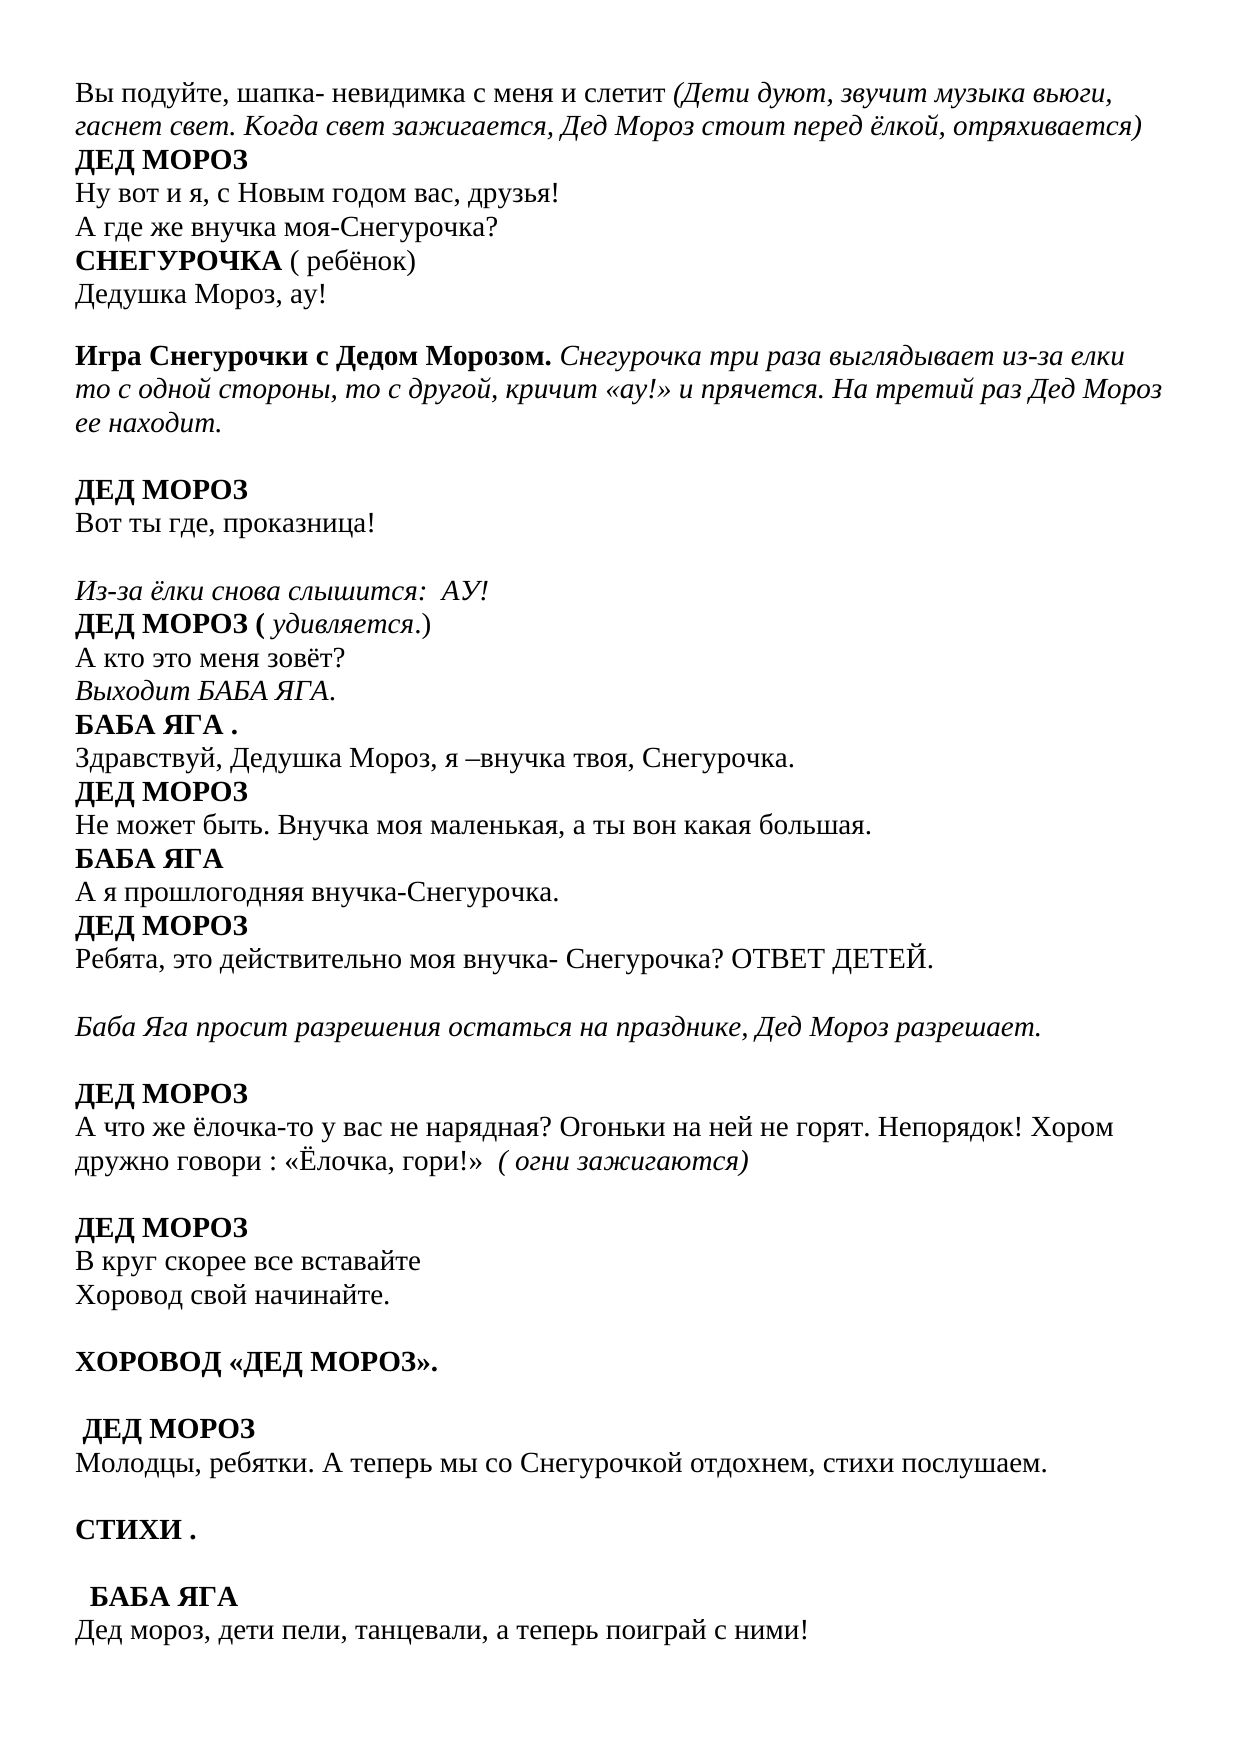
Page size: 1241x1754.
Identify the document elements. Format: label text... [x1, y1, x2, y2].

text Хоровод свой начинайте. [75, 1277, 1165, 1311]
text ХОРОВОД «ДЕД МОРОЗ». [75, 1344, 1165, 1378]
text СНЕГУРОЧКА ( ребёнок) [75, 243, 1165, 276]
text Не может быть. Внучка моя маленькая, а ты вон какая большая. БАБА ЯГА [75, 807, 1165, 874]
text Молодцы, ребятки. А теперь мы со Снегурочкой отдохнем, стихи послушаем. [75, 1445, 1165, 1478]
text А что же ёлочка-то у вас не нарядная? Огоньки на ней не горят. Непорядок! Хором дружно говори : «Ёлочка, гори!» ( огни зажигаются) [75, 1109, 1165, 1176]
text ДЕД МОРОЗ ( удивляется.) [75, 606, 1165, 640]
text ДЕД МОРОЗ [75, 1210, 1165, 1243]
text Игра Снегурочки с Дедом Морозом. Снегурочка три раза выглядывает из-за елки то с одной стороны, то с другой, кричит «ау!» и прячется. На третий раз Дед Мороз ее находит. [75, 338, 1165, 438]
text ДЕД МОРОЗ [75, 1042, 1165, 1109]
text СТИХИ . [75, 1512, 1165, 1545]
text ДЕД МОРОЗ [75, 142, 1165, 176]
text Вот ты где, проказница! [75, 506, 1165, 539]
text Выходит БАБА ЯГА. [75, 673, 1165, 707]
text ДЕД МОРОЗ [75, 1411, 1165, 1445]
text Здравствуй, Дедушка Мороз, я –внучка твоя, Снегурочка. ДЕД МОРОЗ [75, 740, 1165, 807]
text А кто это меня зовёт? [75, 640, 1165, 673]
text Ну вот и я, с Новым годом вас, друзья! А где же внучка моя-Снегурочка? [75, 176, 1165, 243]
text Из-за ёлки снова слышится: АУ! [75, 573, 1165, 606]
text Вы подуйте, шапка- невидимка с меня и слетит (Дети дуют, звучит музыка вьюги, гаснет свет. Когда свет зажигается, Дед Мороз стоит перед ёлкой, отряхивается) [75, 75, 1165, 142]
text Дедушка Мороз, ау! [75, 276, 1165, 338]
text ДЕД МОРОЗ Ребята, это действительно моя внучка- Снегурочка? ОТВЕТ ДЕТЕЙ. [75, 908, 1165, 975]
text БАБА ЯГА . [75, 707, 1165, 740]
text А я прошлогодняя внучка-Снегурочка. [75, 874, 1165, 908]
text В круг скорее все вставайте [75, 1243, 1165, 1277]
text Дед мороз, дети пели, танцевали, а теперь поиграй с ними! [75, 1612, 1165, 1646]
text БАБА ЯГА [75, 1545, 1165, 1612]
text ДЕД МОРОЗ [75, 472, 1165, 506]
text Баба Яга просит разрешения остаться на празднике, Дед Мороз разрешает. [75, 1009, 1165, 1042]
